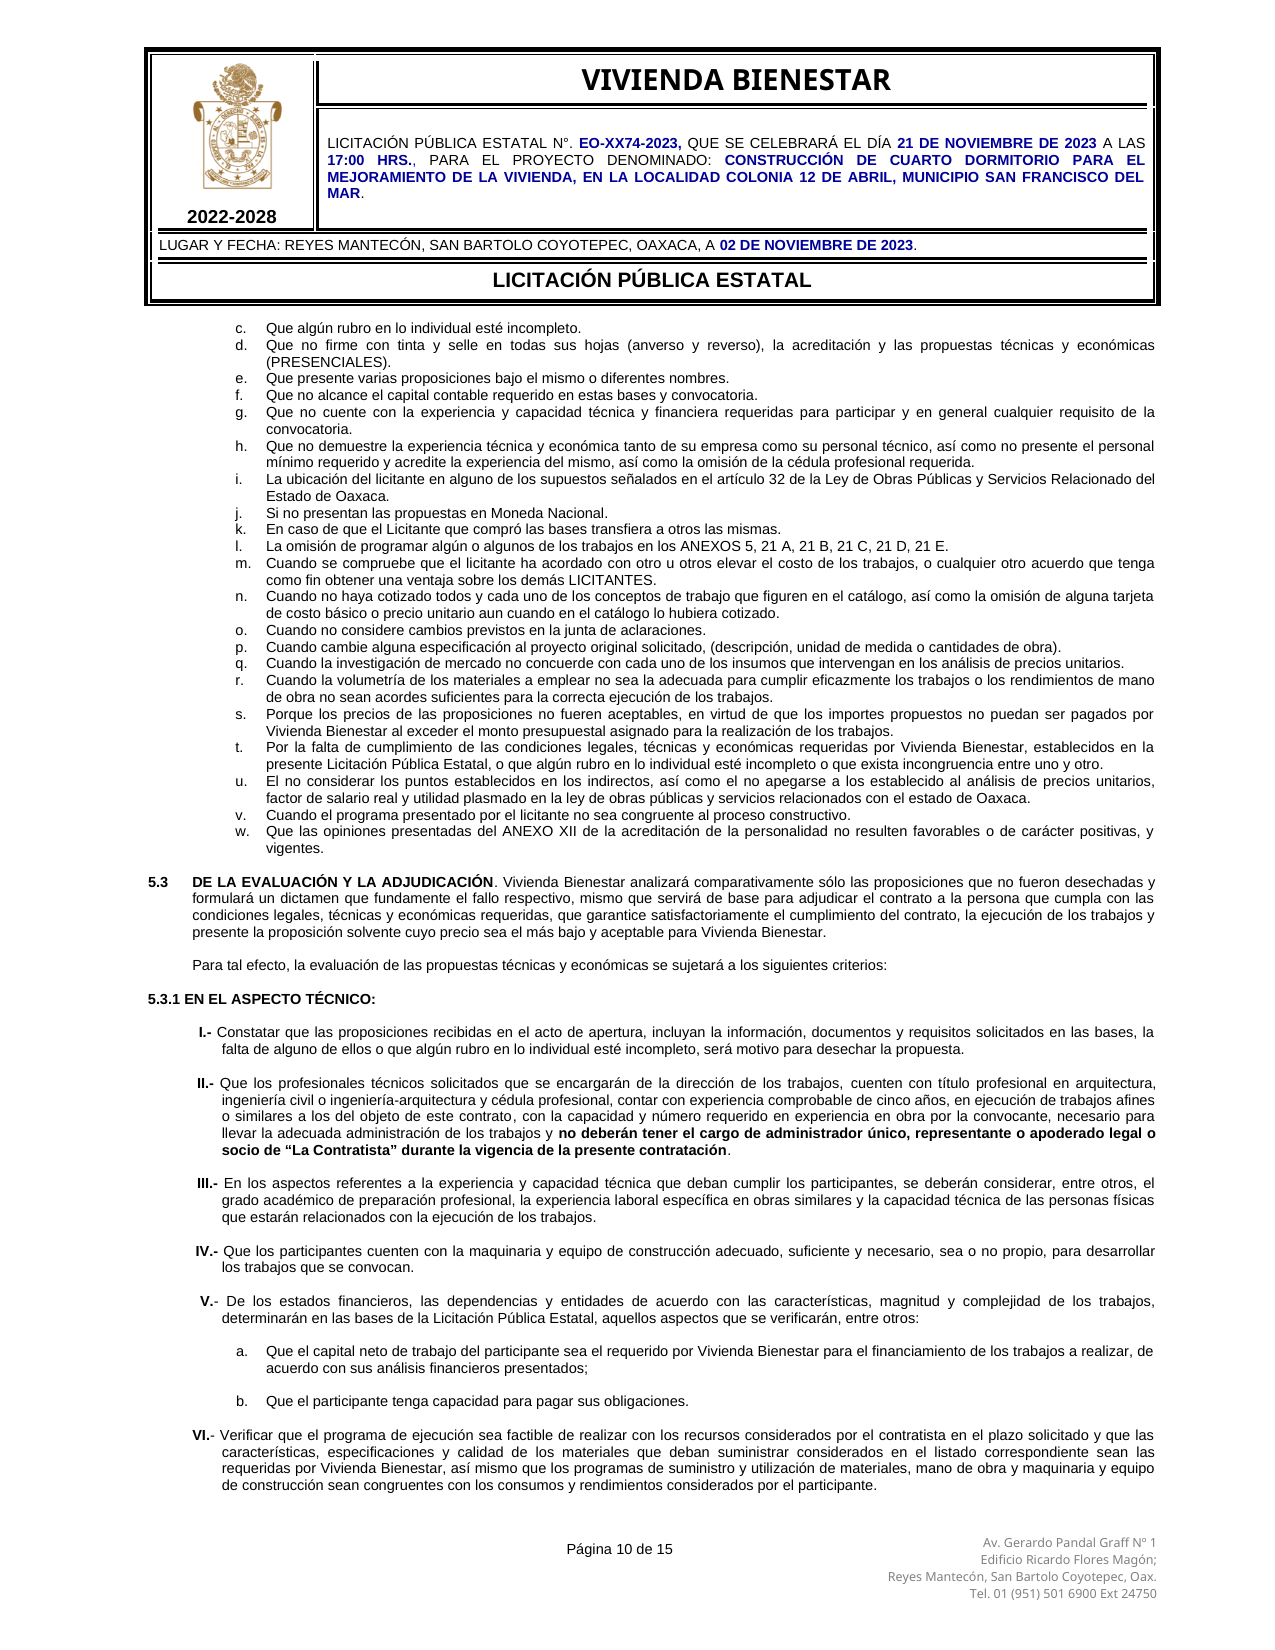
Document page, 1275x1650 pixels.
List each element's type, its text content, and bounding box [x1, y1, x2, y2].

text I.- Constatar que las proposiciones recibidas en el acto de apertura, incluyan la información, documentos y requisitos solicitados en las bases, la falta de alguno de ellos o que algún rubro en lo individual esté incompleto, será motivo para desechar la propuesta. [198, 1024, 1157, 1058]
list DE LA EVALUACIÓN Y LA ADJUDICACIÓN. Vivienda Bienestar analizará comparativamente sólo las proposiciones que no fueron desechadas y formulará un dictamen que fundamente el fallo respectivo, mismo que servirá de base para adjudicar el contrato a la persona que cumpla con las condiciones legales, técnicas y económicas requeridas, que garantice satisfactoriamente el cumplimiento del contrato, la ejecución de los trabajos y presente la proposición solvente cuyo precio sea el más bajo y aceptable para Vivienda Bienestar. [148, 873, 1157, 940]
list Que presente varias proposiciones bajo el mismo o diferentes nombres. [235, 370, 1157, 387]
text Para tal efecto, la evaluación de las propuestas técnicas y económicas se sujetará a los siguientes criterios: [192, 957, 1157, 974]
list Que no demuestre la experiencia técnica y económica tanto de su empresa como su personal técnico, así como no presente el personal mínimo requerido y acredite la experiencia del mismo, así como la omisión de la cédula profesional requerida. [235, 437, 1157, 471]
text 5.3.1 EN EL ASPECTO TÉCNICO: [148, 991, 1157, 1007]
list Cuando cambie alguna especificación al proyecto original solicitado, (descripción, unidad de medida o cantidades de obra). [235, 638, 1157, 655]
list Cuando la volumetría de los materiales a emplear no sea la adecuada para cumplir eficazmente los trabajos o los rendimientos de mano de obra no sean acordes suficientes para la correcta ejecución de los trabajos. [235, 672, 1157, 706]
list El no considerar los puntos establecidos en los indirectos, así como el no apegarse a los establecido al análisis de precios unitarios, factor de salario real y utilidad plasmado en la ley de obras públicas y servicios relacionados con el estado de Oaxaca. [235, 773, 1157, 806]
text V.- De los estados financieros, las dependencias y entidades de acuerdo con las características, magnitud y complejidad de los trabajos, determinarán en las bases de la Licitación Pública Estatal, aquellos aspectos que se verificarán, entre otros: [200, 1292, 1157, 1326]
list Cuando no haya cotizado todos y cada uno de los conceptos de trabajo que figuren en el catálogo, así como la omisión de alguna tarjeta de costo básico o precio unitario aun cuando en el catálogo lo hubiera cotizado. [235, 588, 1157, 622]
list Cuando el programa presentado por el licitante no sea congruente al proceso constructivo. [235, 806, 1157, 823]
list Que las opiniones presentadas del ANEXO XII de la acreditación de la personalidad no resulten favorables o de carácter positivas, y vigentes. [235, 823, 1157, 856]
list Porque los precios de las proposiciones no fueren aceptables, en virtud de que los importes propuestos no puedan ser pagados por Vivienda Bienestar al exceder el monto presupuestal asignado para la realización de los trabajos. [235, 706, 1157, 739]
list Que no cuente con la experiencia y capacidad técnica y financiera requeridas para participar y en general cualquier requisito de la convocatoria. [235, 404, 1157, 437]
list Que el participante tenga capacidad para pagar sus obligaciones. [236, 1393, 1157, 1410]
text III.- En los aspectos referentes a la experiencia y capacidad técnica que deban cumplir los participantes, se deberán considerar, entre otros, el grado académico de preparación profesional, la experiencia laboral específica en obras similares y la capacidad técnica de las personas físicas que estarán relacionados con la ejecución de los trabajos. [197, 1175, 1157, 1225]
picture [187, 59, 285, 188]
list La omisión de programar algún o algunos de los trabajos en los ANEXOS 5, 21 A, 21 B, 21 C, 21 D, 21 E. [235, 538, 1157, 554]
text II.- Que los profesionales técnicos solicitados que se encargarán de la dirección de los trabajos, cuenten con título profesional en arquitectura, ingeniería civil o ingeniería-arquitectura y cédula profesional, contar con experiencia comprobable de cinco años, en ejecución de trabajos afines o similares a los del objeto de este contrato, con la capacidad y número requerido en experiencia en obra por la convocante, necesario para llevar la adecuada administración de los trabajos y no deberán tener el cargo de administrador único, representante o apoderado legal o socio de “La Contratista” durante la vigencia de la presente contratación. [197, 1074, 1157, 1158]
list La ubicación del licitante en alguno de los supuestos señalados en el artículo 32 de la Ley de Obras Públicas y Servicios Relacionado del Estado de Oaxaca. [235, 471, 1157, 504]
text VI.- Verificar que el programa de ejecución sea factible de realizar con los recursos considerados por el contratista en el plazo solicitado y que las características, especificaciones y calidad de los materiales que deban suministrar considerados en el listado correspondiente sean las requeridas por Vivienda Bienestar, así mismo que los programas de suministro y utilización de materiales, mano de obra y maquinaria y equipo de construcción sean congruentes con los consumos y rendimientos considerados por el participante. [192, 1427, 1157, 1494]
list En caso de que el Licitante que compró las bases transfiera a otros las mismas. [235, 521, 1157, 538]
list Que el capital neto de trabajo del participante sea el requerido por Vivienda Bienestar para el financiamiento de los trabajos a realizar, de acuerdo con sus análisis financieros presentados; [236, 1343, 1157, 1376]
list Si no presentan las propuestas en Moneda Nacional. [235, 504, 1157, 521]
list Por la falta de cumplimiento de las condiciones legales, técnicas y económicas requeridas por Vivienda Bienestar, establecidos en la presente Licitación Pública Estatal, o que algún rubro en lo individual esté incompleto o que exista incongruencia entre uno y otro. [235, 739, 1157, 773]
list Que algún rubro en lo individual esté incompleto. [235, 320, 1157, 337]
list Cuando se compruebe que el licitante ha acordado con otro u otros elevar el costo de los trabajos, o cualquier otro acuerdo que tenga como fin obtener una ventaja sobre los demás LICITANTES. [235, 554, 1157, 588]
list Que no firme con tinta y selle en todas sus hojas (anverso y reverso), la acreditación y las propuestas técnicas y económicas (PRESENCIALES). [235, 337, 1157, 370]
list Que no alcance el capital contable requerido en estas bases y convocatoria. [235, 387, 1157, 404]
list Cuando la investigación de mercado no concuerde con cada uno de los insumos que intervengan en los análisis de precios unitarios. [235, 655, 1157, 672]
text IV.- Que los participantes cuenten con la maquinaria y equipo de construcción adecuado, suficiente y necesario, sea o no propio, para desarrollar los trabajos que se convocan. [195, 1242, 1157, 1276]
list Cuando no considere cambios previstos en la junta de aclaraciones. [235, 622, 1157, 638]
